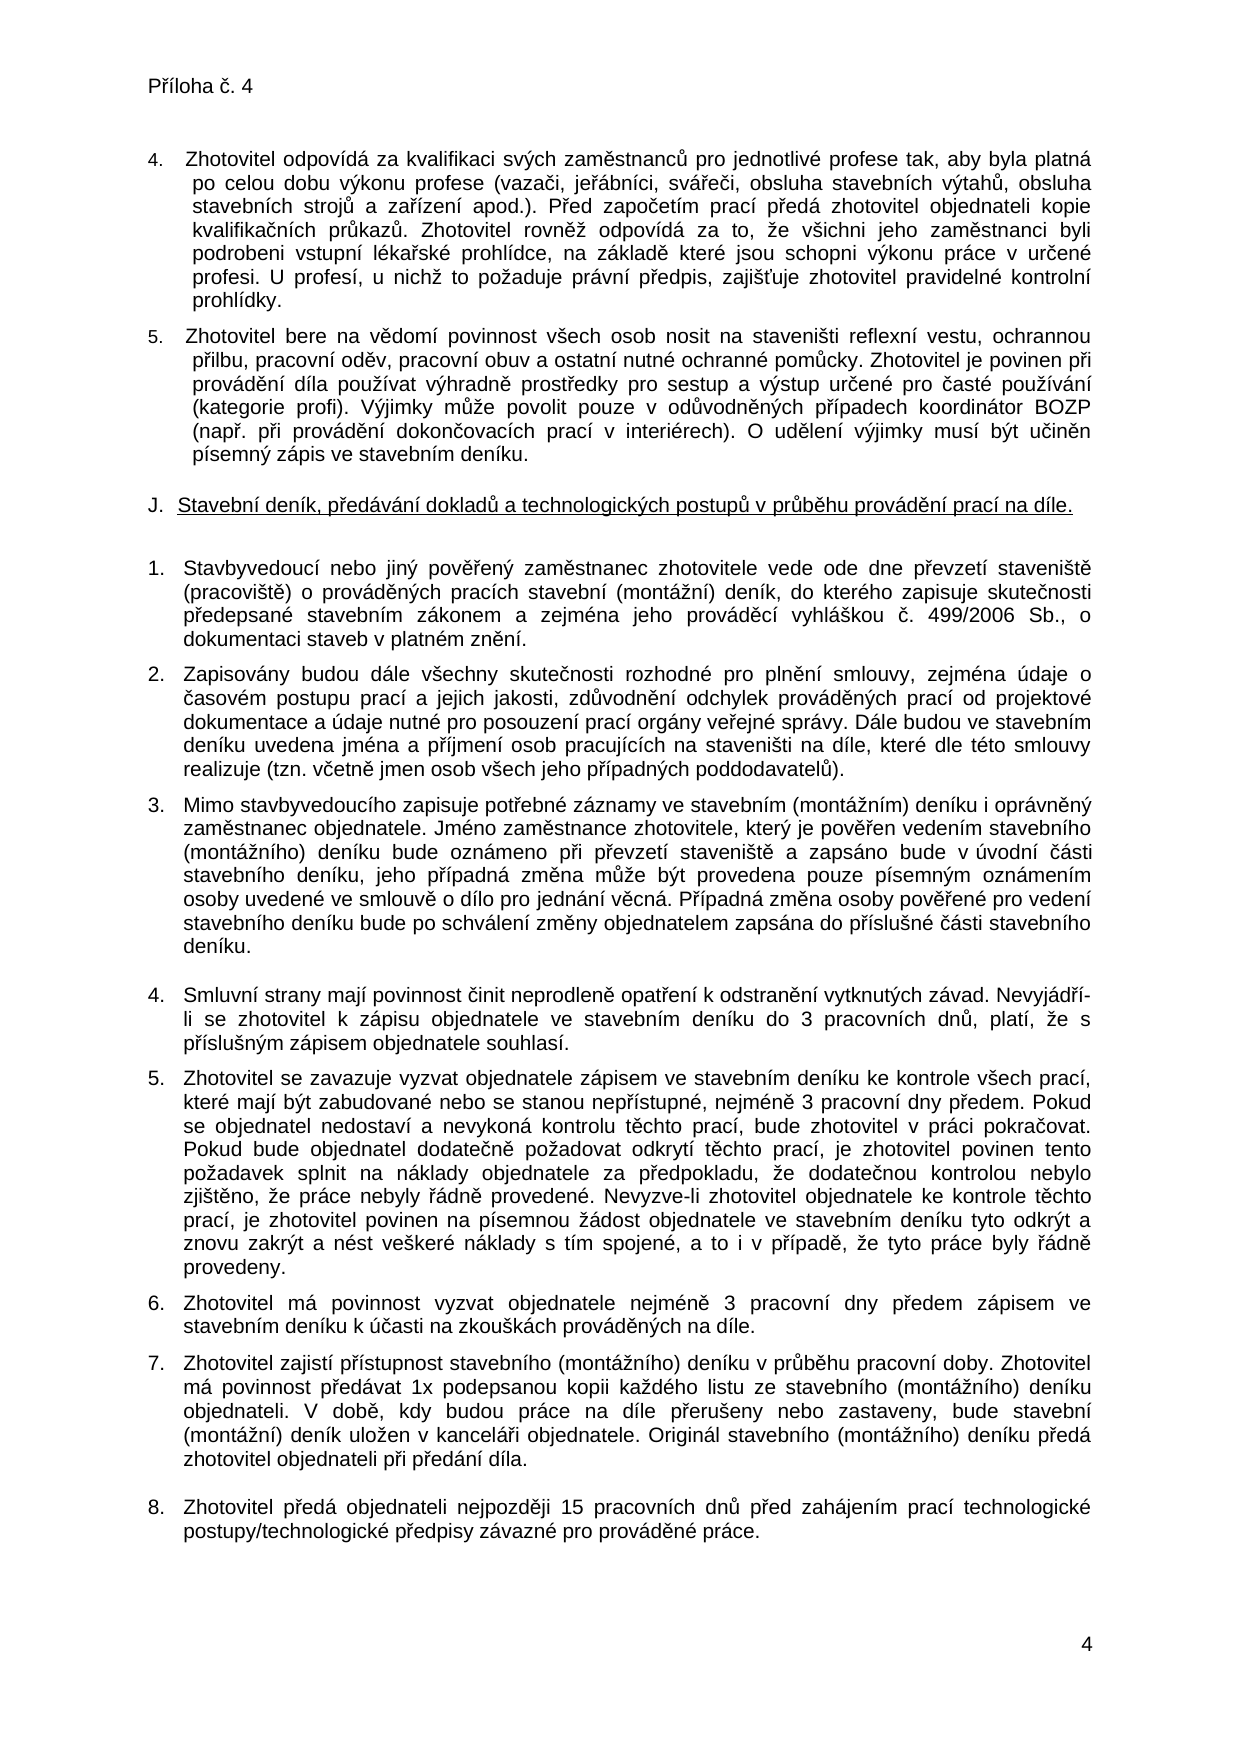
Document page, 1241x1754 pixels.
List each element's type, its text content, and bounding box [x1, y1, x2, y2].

list Zhotovitel se zavazuje vyzvat objednatele zápisem ve stavebním deníku ke kontrole všech prací, které mají být zabudované nebo se stanou nepřístupné, nejméně 3 pracovní dny předem. Pokud se objednatel nedostaví a nevykoná kontrolu těchto prací, bude zhotovitel v práci pokračovat. Pokud bude objednatel dodatečně požadovat odkrytí těchto prací, je zhotovitel povinen tento požadavek splnit na náklady objednatele za předpokladu, že dodatečnou kontrolou nebylo zjištěno, že práce nebyly řádně provedené. Nevyzve-li zhotovitel objednatele ke kontrole těchto prací, je zhotovitel povinen na písemnou žádost objednatele ve stavebním deníku tyto odkrýt a znovu zakrýt a nést veškeré náklady s tím spojené, a to i v případě, že tyto práce byly řádně provedeny. [148, 1067, 1093, 1279]
list Zhotovitel má povinnost vyzvat objednatele nejméně 3 pracovní dny předem zápisem ve stavebním deníku k účasti na zkouškách prováděných na díle. [148, 1291, 1093, 1338]
list Smluvní strany mají povinnost činit neprodleně opatření k odstranění vytknutých závad. Nevyjádří-li se zhotovitel k zápisu objednatele ve stavebním deníku do 3 pracovních dnů, platí, že s příslušným zápisem objednatele souhlasí. [148, 984, 1093, 1054]
list Zapisovány budou dále všechny skutečnosti rozhodné pro plnění smlouvy, zejména údaje o časovém postupu prací a jejich jakosti, zdůvodnění odchylek prováděných prací od projektové dokumentace a údaje nutné pro posouzení prací orgány veřejné správy. Dále budou ve stavebním deníku uvedena jména a příjmení osob pracujících na staveništi na díle, které dle této smlouvy realizuje (tzn. včetně jmen osob všech jeho případných poddodavatelů). [148, 663, 1093, 781]
list Stavební deník, předávání dokladů a technologických postupů v průběhu provádění prací na díle. [148, 492, 1093, 518]
list Mimo stavbyvedoucího zapisuje potřebné záznamy ve stavebním (montážním) deníku i oprávněný zaměstnanec objednatele. Jméno zaměstnance zhotovitele, který je pověřen vedením stavebního (montážního) deníku bude oznámeno při převzetí staveniště a zapsáno bude v úvodní části stavebního deníku, jeho případná změna může být provedena pouze písemným oznámením osoby uvedené ve smlouvě o dílo pro jednání věcná. Případná změna osoby pověřené pro vedení stavebního deníku bude po schválení změny objednatelem zapsána do příslušné části stavebního deníku. [148, 793, 1093, 958]
list Zhotovitel zajistí přístupnost stavebního (montážního) deníku v průběhu pracovní doby. Zhotovitel má povinnost předávat 1x podepsanou kopii každého listu ze stavebního (montážního) deníku objednateli. V době, kdy budou práce na díle přerušeny nebo zastaveny, bude stavební (montážní) deník uložen v kanceláři objednatele. Originál stavebního (montážního) deníku předá zhotovitel objednateli při předání díla. [148, 1351, 1093, 1471]
list Zhotovitel odpovídá za kvalifikaci svých zaměstnanců pro jednotlivé profese tak, aby byla platná po celou dobu výkonu profese (vazači, jeřábníci, svářeči, obsluha stavebních výtahů, obsluha stavebních strojů a zařízení apod.). Před započetím prací předá zhotovitel objednateli kopie kvalifikačních průkazů. Zhotovitel rovněž odpovídá za to, že všichni jeho zaměstnanci byli podrobeni vstupní lékařské prohlídce, na základě které jsou schopni výkonu práce v určené profesi. U profesí, u nichž to požaduje právní předpis, zajišťuje zhotovitel pravidelné kontrolní prohlídky. [148, 148, 1093, 312]
list Zhotovitel bere na vědomí povinnost všech osob nosit na staveništi reflexní vestu, ochrannou přilbu, pracovní oděv, pracovní obuv a ostatní nutné ochranné pomůcky. Zhotovitel je povinen při provádění díla používat výhradně prostředky pro sestup a výstup určené pro časté používání (kategorie profi). Výjimky může povolit pouze v odůvodněných případech koordinátor BOZP (např. při provádění dokončovacích prací v interiérech). O udělení výjimky musí být učiněn písemný zápis ve stavebním deníku. [148, 325, 1093, 466]
list Stavbyvedoucí nebo jiný pověřený zaměstnanec zhotovitele vede ode dne převzetí staveniště (pracoviště) o prováděných pracích stavební (montážní) deník, do kterého zapisuje skutečnosti předepsané stavebním zákonem a zejména jeho prováděcí vyhláškou č. 499/2006 Sb., o dokumentaci staveb v platném znění. [148, 557, 1093, 651]
list Zhotovitel předá objednateli nejpozději 15 pracovních dnů před zahájením prací technologické postupy/technologické předpisy závazné pro prováděné práce. [148, 1494, 1093, 1542]
